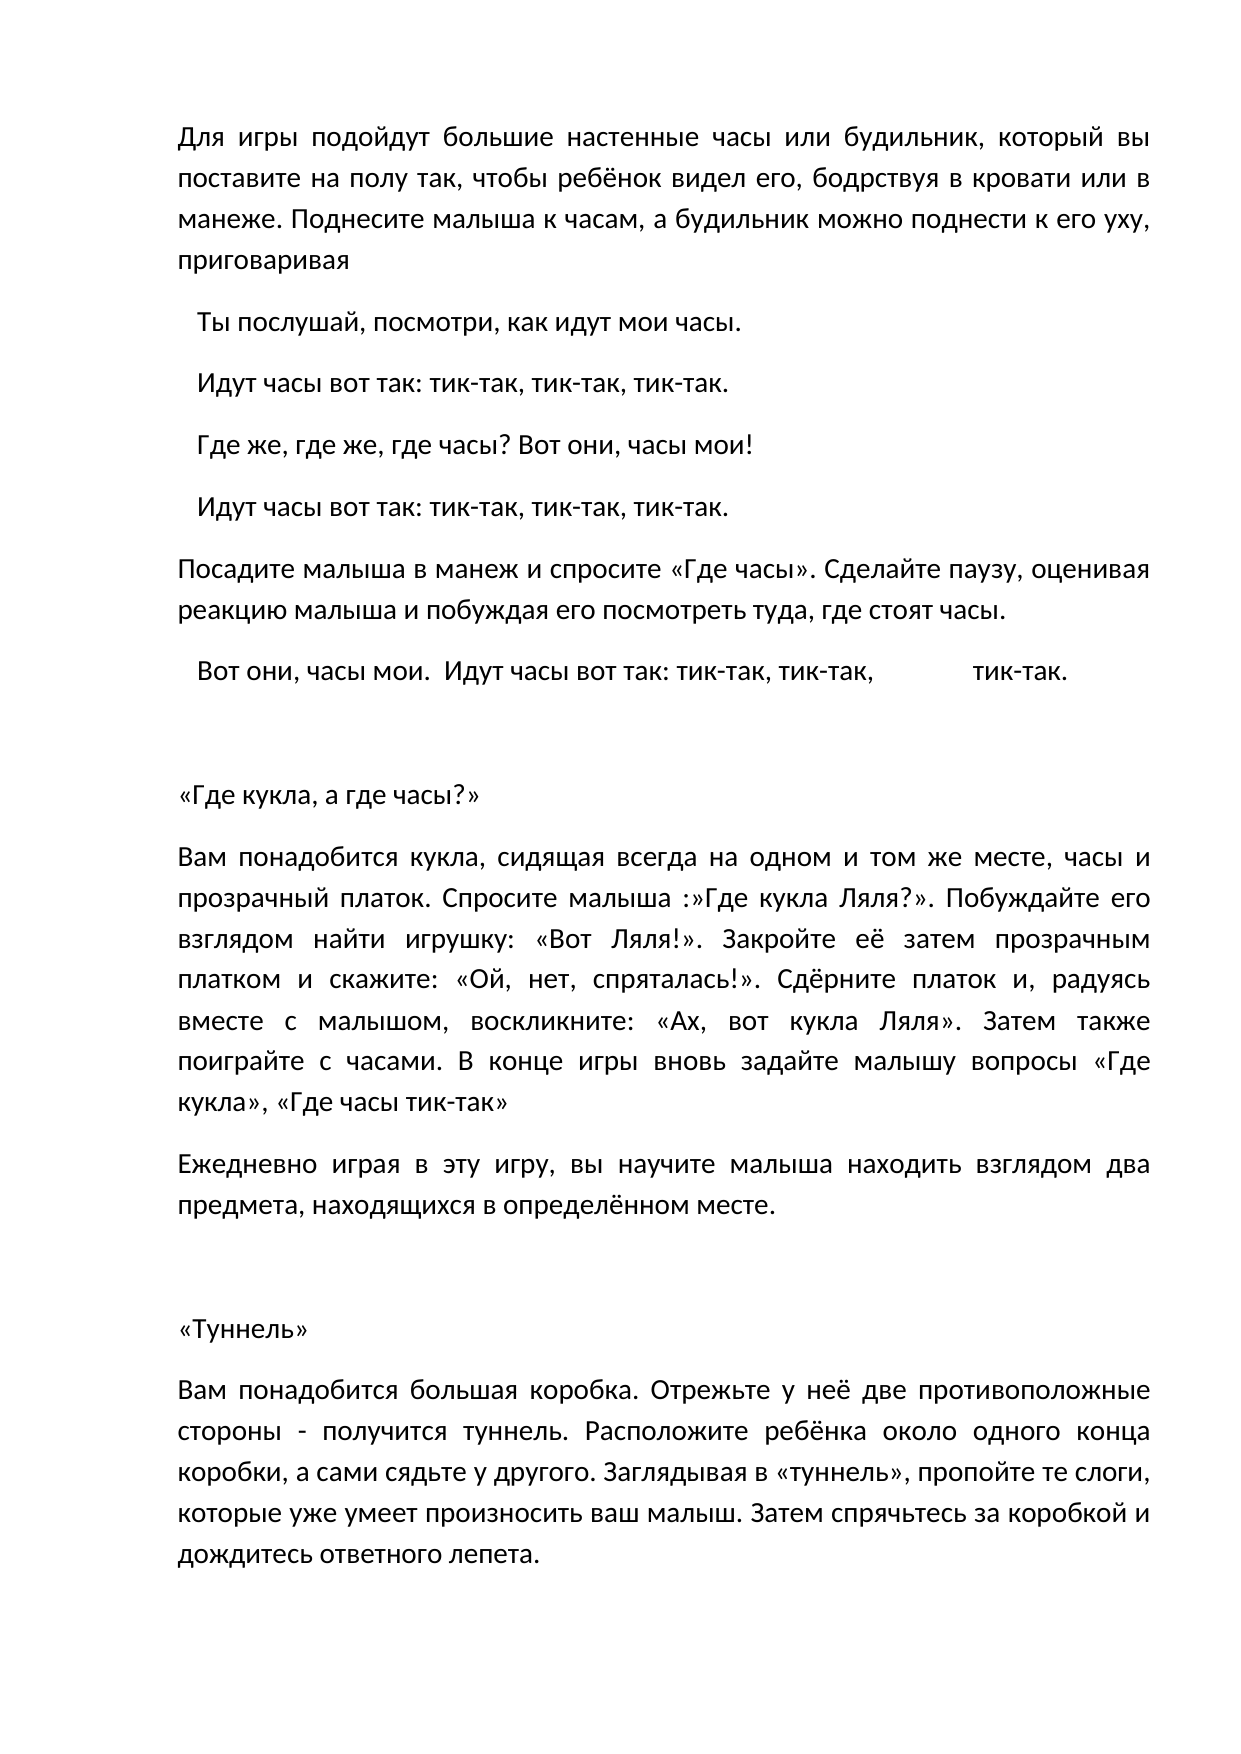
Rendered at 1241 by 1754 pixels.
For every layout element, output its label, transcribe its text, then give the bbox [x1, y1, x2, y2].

text Вам понадобится большая коробка. Отрежьте у неё две противоположные стороны - получится туннель. Расположите ребёнка около одного конца коробки, а сами сядьте у другого. Заглядывая в «туннель», пропойте те слоги, которые уже умеет произносить ваш малыш. Затем спрячьтесь за коробкой и дождитесь ответного лепета. [177, 1371, 1152, 1571]
text Вот они, часы мои. Идут часы вот так: тик-так, тик-так, тик-так. [177, 652, 1152, 688]
text Где же, где же, где часы? Вот они, часы мои! [177, 426, 1152, 462]
text Вам понадобится кукла, сидящая всегда на одном и том же месте, часы и прозрачный платок. Спросите малыша :»Где кукла Ляля?». Побуждайте его взглядом найти игрушку: «Вот Ляля!». Закройте её затем прозрачным платком и скажите: «Ой, нет, спряталась!». Сдёрните платок и, радуясь вместе с малышом, воскликните: «Ах, вот кукла Ляля». Затем также поиграйте с часами. В конце игры вновь задайте малышу вопросы «Где кукла», «Где часы тик-так» [177, 838, 1152, 1119]
text Ты послушай, посмотри, как идут мои часы. [177, 303, 1152, 338]
text Посадите малыша в манеж и спросите «Где часы». Сделайте паузу, оценивая реакцию малыша и побуждая его посмотреть туда, где стоят часы. [177, 550, 1152, 626]
text Для игры подойдут большие настенные часы или будильник, который вы поставите на полу так, чтобы ребёнок видел его, бодрствуя в кровати или в манеже. Поднесите малыша к часам, а будильник можно поднести к его уху, приговаривая [177, 118, 1152, 277]
text «Где кукла, а где часы?» [177, 776, 1152, 812]
text Идут часы вот так: тик-так, тик-так, тик-так. [177, 488, 1152, 524]
text Идут часы вот так: тик-так, тик-так, тик-так. [177, 364, 1152, 400]
text «Туннель» [177, 1310, 1152, 1345]
text Ежедневно играя в эту игру, вы научите малыша находить взглядом два предмета, находящихся в определённом месте. [177, 1145, 1152, 1222]
